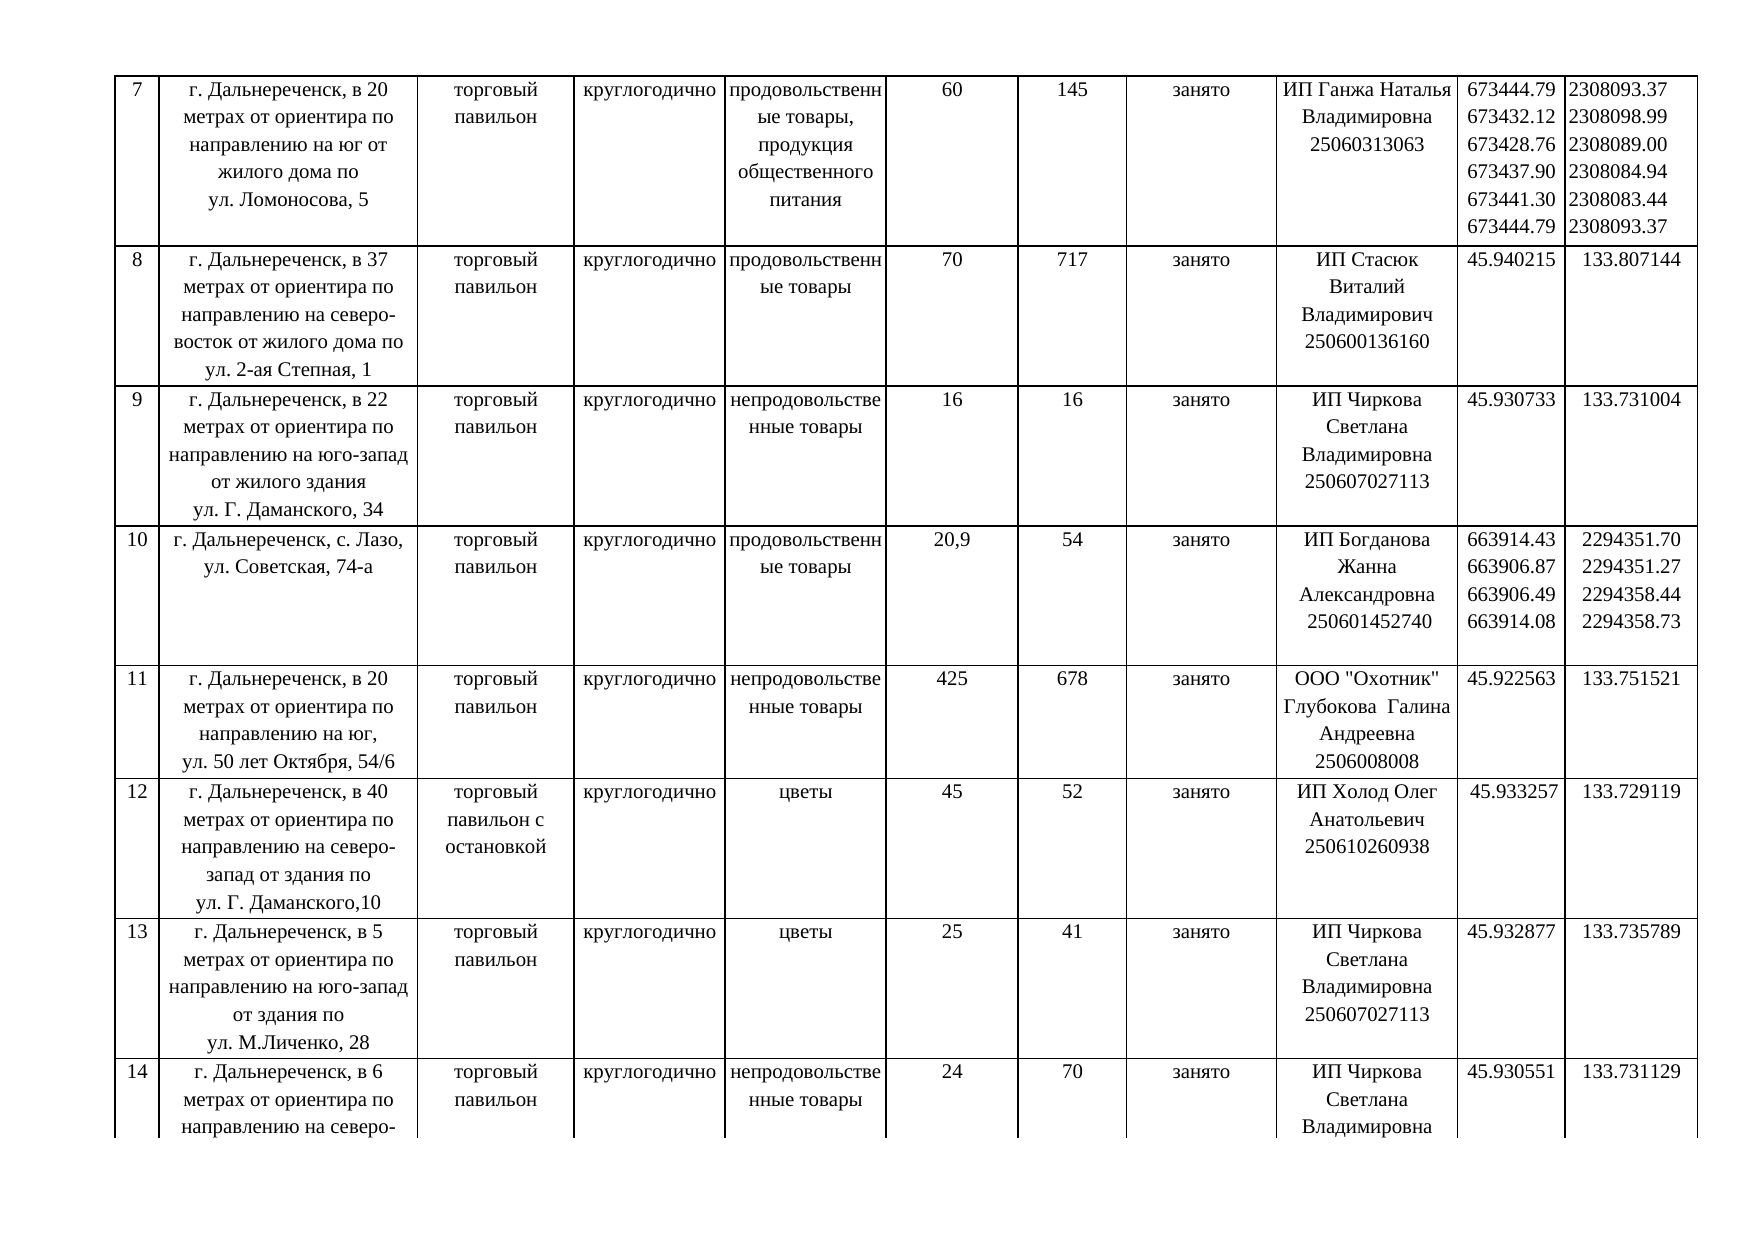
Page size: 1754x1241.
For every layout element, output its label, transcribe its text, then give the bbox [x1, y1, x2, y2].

table_cell 70 [1019, 1059, 1126, 1138]
table_cell 20,9 [887, 527, 1017, 664]
table_cell 663914.43 663906.87 663906.49 663914.08 [1458, 527, 1564, 664]
table_cell 11 [116, 666, 158, 778]
table_cell 70 [887, 247, 1017, 385]
table_cell непродовольственные товары [726, 666, 885, 778]
table_cell 133.729119 [1566, 779, 1697, 918]
table_cell 145 [1019, 77, 1126, 245]
table_cell круглогодично [575, 77, 724, 245]
table_cell круглогодично [575, 527, 724, 664]
table_cell ООО "Охотник" Глубокова Галина Андреевна 2506008008 [1277, 666, 1457, 778]
table_cell торговый павильон [418, 527, 573, 664]
table_cell 54 [1019, 527, 1126, 664]
table_cell 8 [116, 247, 158, 385]
table_cell цветы [726, 919, 885, 1057]
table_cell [726, 1059, 885, 1138]
table_cell 60 [887, 77, 1017, 245]
table_cell ИП Ганжа Наталья Владимировна 25060313063 [1277, 77, 1457, 245]
table_cell торговый павильон [418, 247, 573, 385]
table_cell ИП Чиркова Светлана Владимировна 250607027113 [1277, 387, 1457, 525]
table_cell 24 [887, 1059, 1017, 1138]
table_cell г. Дальнереченск, в от ориентира по направлению на юго-запад от жилого здания ул. Г. Даманского, 34 [160, 387, 417, 525]
table_cell круглогодично [575, 666, 724, 778]
table_cell продовольственные товары [726, 527, 885, 664]
table_cell г. Дальнереченск, в от ориентира по направлению на северо-восток от жилого дома по ул. 2-ая Степная, 1 [160, 247, 417, 385]
table_cell продовольственные товары, продукция общественного питания [726, 77, 885, 245]
table_cell торговый павильон [418, 666, 573, 778]
table_cell ИП Чиркова Светлана Владимировна 250607027113 [1277, 919, 1457, 1057]
table_cell занято [1127, 919, 1276, 1057]
table_cell 45 [887, 779, 1017, 918]
table_cell торговый павильон [418, 919, 573, 1057]
table_cell г. Дальнереченск, в от ориентира по направлению на юг от жилого дома по ул. Ломоносова, 5 [160, 77, 417, 245]
table_cell 673444.79 673432.12 673428.76 673437.90 673441.30 673444.79 [1458, 77, 1564, 245]
table_cell 16 [887, 387, 1017, 525]
table_cell г. Дальнереченск, с. Лазо, ул. Советская, 74-а [160, 527, 417, 664]
table_cell непродовольственные товары [726, 387, 885, 525]
table_cell занято [1127, 1059, 1276, 1138]
table_cell 7 [116, 77, 158, 245]
table_cell круглогодично [575, 247, 724, 385]
table_cell 25 [887, 919, 1017, 1057]
table_cell 133.751521 [1566, 666, 1697, 778]
table_cell 12 [116, 779, 158, 918]
table_cell г. Дальнереченск, в от ориентира по направлению на северо- запад от здания по ул. Г. Даманского,10 [160, 779, 417, 918]
table_cell 678 [1019, 666, 1126, 778]
table_cell ИП Богданова Жанна Александровна 250601452740 [1277, 527, 1457, 664]
table_cell 45.932877 [1458, 919, 1564, 1057]
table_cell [1277, 1059, 1457, 1138]
table_cell 717 [1019, 247, 1126, 385]
table_cell занято [1127, 77, 1276, 245]
table_cell ИП Холод Олег Анатольевич 250610260938 [1277, 779, 1457, 918]
table_cell ИП Стасюк Виталий Владимирович 250600136160 [1277, 247, 1457, 385]
table_cell 45.922563 [1458, 666, 1564, 778]
table_cell торговый павильон [418, 77, 573, 245]
table_cell г. Дальнереченск, в от ориентира по направлению на юго-запад от здания по ул. М.Личенко, 28 [160, 919, 417, 1057]
table_cell торговый павильон с остановкой [418, 779, 573, 918]
table_cell цветы [726, 779, 885, 918]
table_cell торговый павильон [418, 1059, 573, 1138]
table_cell 2308093.37 2308098.99 2308089.00 2308084.94 2308083.44 2308093.37 [1566, 77, 1697, 245]
table_cell 45.933257 [1458, 779, 1564, 918]
table_cell 10 [116, 527, 158, 664]
table_cell 425 [887, 666, 1017, 778]
table_cell 16 [1019, 387, 1126, 525]
table_cell 13 [116, 919, 158, 1057]
table_cell 45.930551 [1458, 1059, 1564, 1138]
table_cell продовольственные товары [726, 247, 885, 385]
table_cell 45.940215 [1458, 247, 1564, 385]
table_cell торговый павильон [418, 387, 573, 525]
table_cell 2294351.70 2294351.27 2294358.44 2294358.73 [1566, 527, 1697, 664]
table_cell 41 [1019, 919, 1126, 1057]
table_cell г. Дальнереченск, в от ориентира по направлению на юг, ул. 50 лет Октября, 54/6 [160, 666, 417, 778]
table_cell 133.731129 [1566, 1059, 1697, 1138]
table_cell 133.807144 [1566, 247, 1697, 385]
table_cell 133.731004 [1566, 387, 1697, 525]
table_cell занято [1127, 247, 1276, 385]
table_cell 9 [116, 387, 158, 525]
table_cell 45.930733 [1458, 387, 1564, 525]
table_cell круглогодично [575, 387, 724, 525]
table_cell круглогодично [575, 779, 724, 918]
table_cell круглогодично [575, 1059, 724, 1138]
table_cell 133.735789 [1566, 919, 1697, 1057]
table_cell круглогодично [575, 919, 724, 1057]
table_cell 52 [1019, 779, 1126, 918]
table_cell занято [1127, 779, 1276, 918]
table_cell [160, 1059, 417, 1138]
table_cell 14 [116, 1059, 158, 1138]
table_cell занято [1127, 527, 1276, 664]
table_cell занято [1127, 387, 1276, 525]
table_cell занято [1127, 666, 1276, 778]
